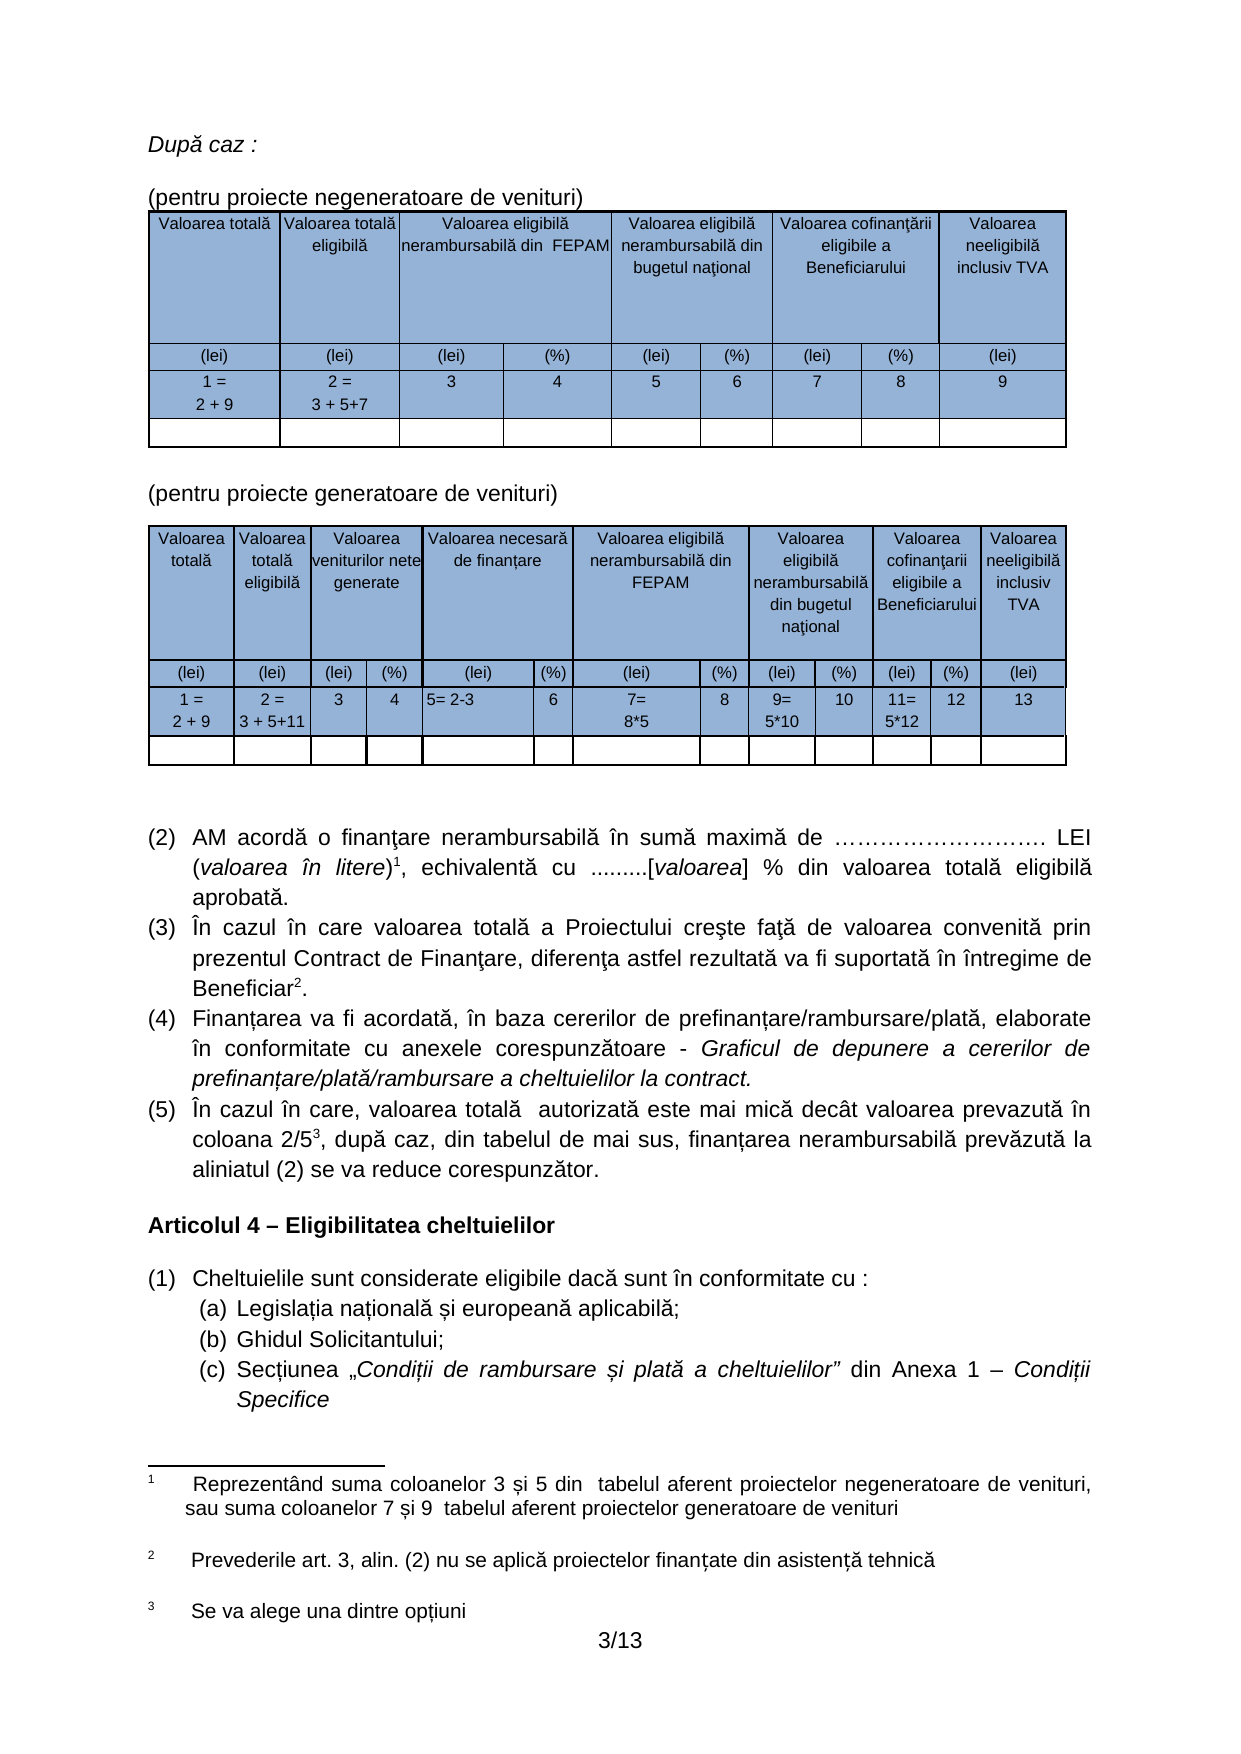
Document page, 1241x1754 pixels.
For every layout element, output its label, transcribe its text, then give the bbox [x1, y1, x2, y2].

table_cell [932, 737, 980, 763]
table_cell 13 [982, 686, 1065, 735]
table_header Valoarea eligibilă nerambursabilă din bugetul naţional [612, 213, 772, 343]
table_cell (lei) [612, 344, 700, 370]
table_cell 11= 5*12 [873, 688, 930, 735]
table_cell [478, 688, 533, 735]
text (pentru proiecte negeneratoare de venituri) [148, 184, 1092, 210]
table_cell 7= 8*5 [573, 688, 700, 735]
table_cell 6 [701, 371, 772, 418]
table_cell (lei) [750, 661, 814, 686]
list Secțiunea „Condiții de rambursare și plată a cheltuielilor” din Anexa 1 – Condiții Specifice [199, 1356, 1092, 1412]
table_cell 1 = 2 + 9 [150, 371, 279, 418]
table_cell 4 [367, 688, 422, 735]
table_cell (%) [535, 661, 572, 686]
table_cell (lei) [150, 344, 279, 370]
table_header Valoarea eligibilă nerambursabilă din FEPAM [574, 527, 748, 659]
table_header Valoarea neeligibilă inclusiv TVA [982, 527, 1065, 659]
table_cell (lei) [773, 344, 861, 370]
table_cell 8 [701, 688, 748, 735]
table_cell 7 [773, 371, 861, 418]
table_cell (lei) [281, 344, 399, 370]
table_cell [750, 737, 814, 763]
subtitle Articolul 4 – Eligibilitatea cheltuielilor [148, 1212, 1092, 1239]
table_cell 3 [400, 371, 503, 418]
table_header Valoarea totală [150, 213, 279, 343]
table_header Valoarea eligibilă nerambursabilă din FEPAM [400, 213, 611, 343]
table_cell [504, 419, 611, 446]
text (3) În cazul în care valoarea totală a Proiectului creşte faţă de valoarea convenită prin prezentul Contract de Finanţare, diferenţa astfel rezultată va fi suportată în întregime de Beneficiar. [148, 914, 1092, 1001]
table_cell 9= 5*10 [749, 688, 815, 735]
table_cell (%) [862, 344, 939, 370]
text (5) În cazul în care, valoarea totală autorizată este mai mică decât valoarea prevazută în coloana 2/5, după caz, din tabelul de mai sus, finanțarea nerambursabilă prevăzută la aliniatul (2) se va reduce corespunzător. [148, 1096, 1092, 1182]
list Cheltuielile sunt considerate eligibile dacă sunt în conformitate cu : [148, 1265, 1092, 1292]
table_cell [874, 737, 930, 763]
table_cell (lei) [874, 661, 930, 686]
table_header Valoarea necesară de finanțare [424, 527, 572, 659]
table_cell 10 [816, 688, 872, 735]
table_cell [235, 737, 310, 763]
table_cell (%) [504, 344, 611, 370]
table_cell (%) [701, 661, 748, 686]
table_cell [773, 419, 861, 446]
table_cell [701, 737, 748, 763]
table_cell [150, 737, 233, 763]
table_cell [701, 419, 772, 446]
list Ghidul Solicitantului; [199, 1326, 1092, 1352]
table_cell [368, 737, 421, 763]
table_header Valoarea cofinanţării eligibile a Beneficiarului [773, 213, 938, 343]
table_header Valoarea totală [150, 527, 233, 659]
table_cell (lei) [940, 344, 1065, 370]
table_cell (lei) [312, 661, 366, 686]
table_cell [816, 737, 872, 763]
table_cell (%) [701, 344, 772, 370]
table_cell (lei) [235, 661, 310, 686]
table_header Valoarea eligibilă nerambursabilă din bugetul naţional [750, 527, 872, 659]
table_cell (lei) [982, 661, 1065, 686]
table_cell [150, 419, 279, 446]
table_cell [424, 737, 533, 763]
table_cell 6 [534, 688, 572, 735]
table_cell 8 [862, 371, 939, 418]
table_cell (%) [932, 661, 980, 686]
table_cell (lei) [150, 661, 233, 686]
table_cell (%) [367, 661, 421, 686]
table_cell 2 = 3 + 5+11 [235, 688, 310, 735]
table_cell [940, 419, 1065, 446]
table_cell 4 [504, 371, 611, 418]
table_cell 5= 2-3 [423, 688, 478, 735]
table_header Valoarea veniturilor nete generate [312, 527, 421, 659]
table_cell [982, 735, 1065, 763]
table_header Valoarea neeligibilă inclusiv TVA [940, 213, 1065, 343]
table_cell (%) [816, 661, 872, 686]
text (2) AM acordă o finanţare nerambursabilă în sumă maximă de ………………………. LEI (valoarea în litere), echivalentă cu .........[valoarea] % din valoarea totală eligibilă aprobată. [148, 824, 1092, 910]
table_cell [312, 737, 365, 763]
list Legislația națională și europeană aplicabilă; [199, 1295, 1092, 1322]
table_header Valoarea cofinanţarii eligibile a Beneficiarului [874, 527, 980, 659]
table_cell 1 = 2 + 9 [150, 688, 233, 735]
table_cell [535, 737, 572, 763]
table_cell [862, 419, 939, 446]
table_header Valoarea totală eligibilă [281, 213, 399, 343]
table_cell (lei) [424, 661, 533, 686]
table_cell 2 = 3 + 5+7 [281, 371, 399, 418]
text (pentru proiecte generatoare de venituri) [148, 479, 1092, 506]
text După caz : [148, 131, 1092, 158]
table_cell (lei) [400, 344, 503, 370]
table_cell 9 [940, 371, 1065, 418]
table_cell [400, 419, 503, 446]
text (4) Finanțarea va fi acordată, în baza cererilor de prefinanțare/rambursare/plată, elaborate în conformitate cu anexele corespunzătoare - Graficul de depunere a cererilor de prefinanțare/plată/rambursare a cheltuielilor la contract. [148, 1005, 1092, 1092]
table_cell 3 [311, 688, 366, 735]
table_cell [612, 419, 700, 446]
table_cell [281, 419, 399, 446]
table_cell [574, 737, 699, 763]
table_header Valoarea totală eligibilă [235, 527, 310, 659]
table_cell 5 [612, 371, 700, 418]
table_cell 12 [931, 688, 980, 735]
table_cell (lei) [574, 661, 699, 686]
